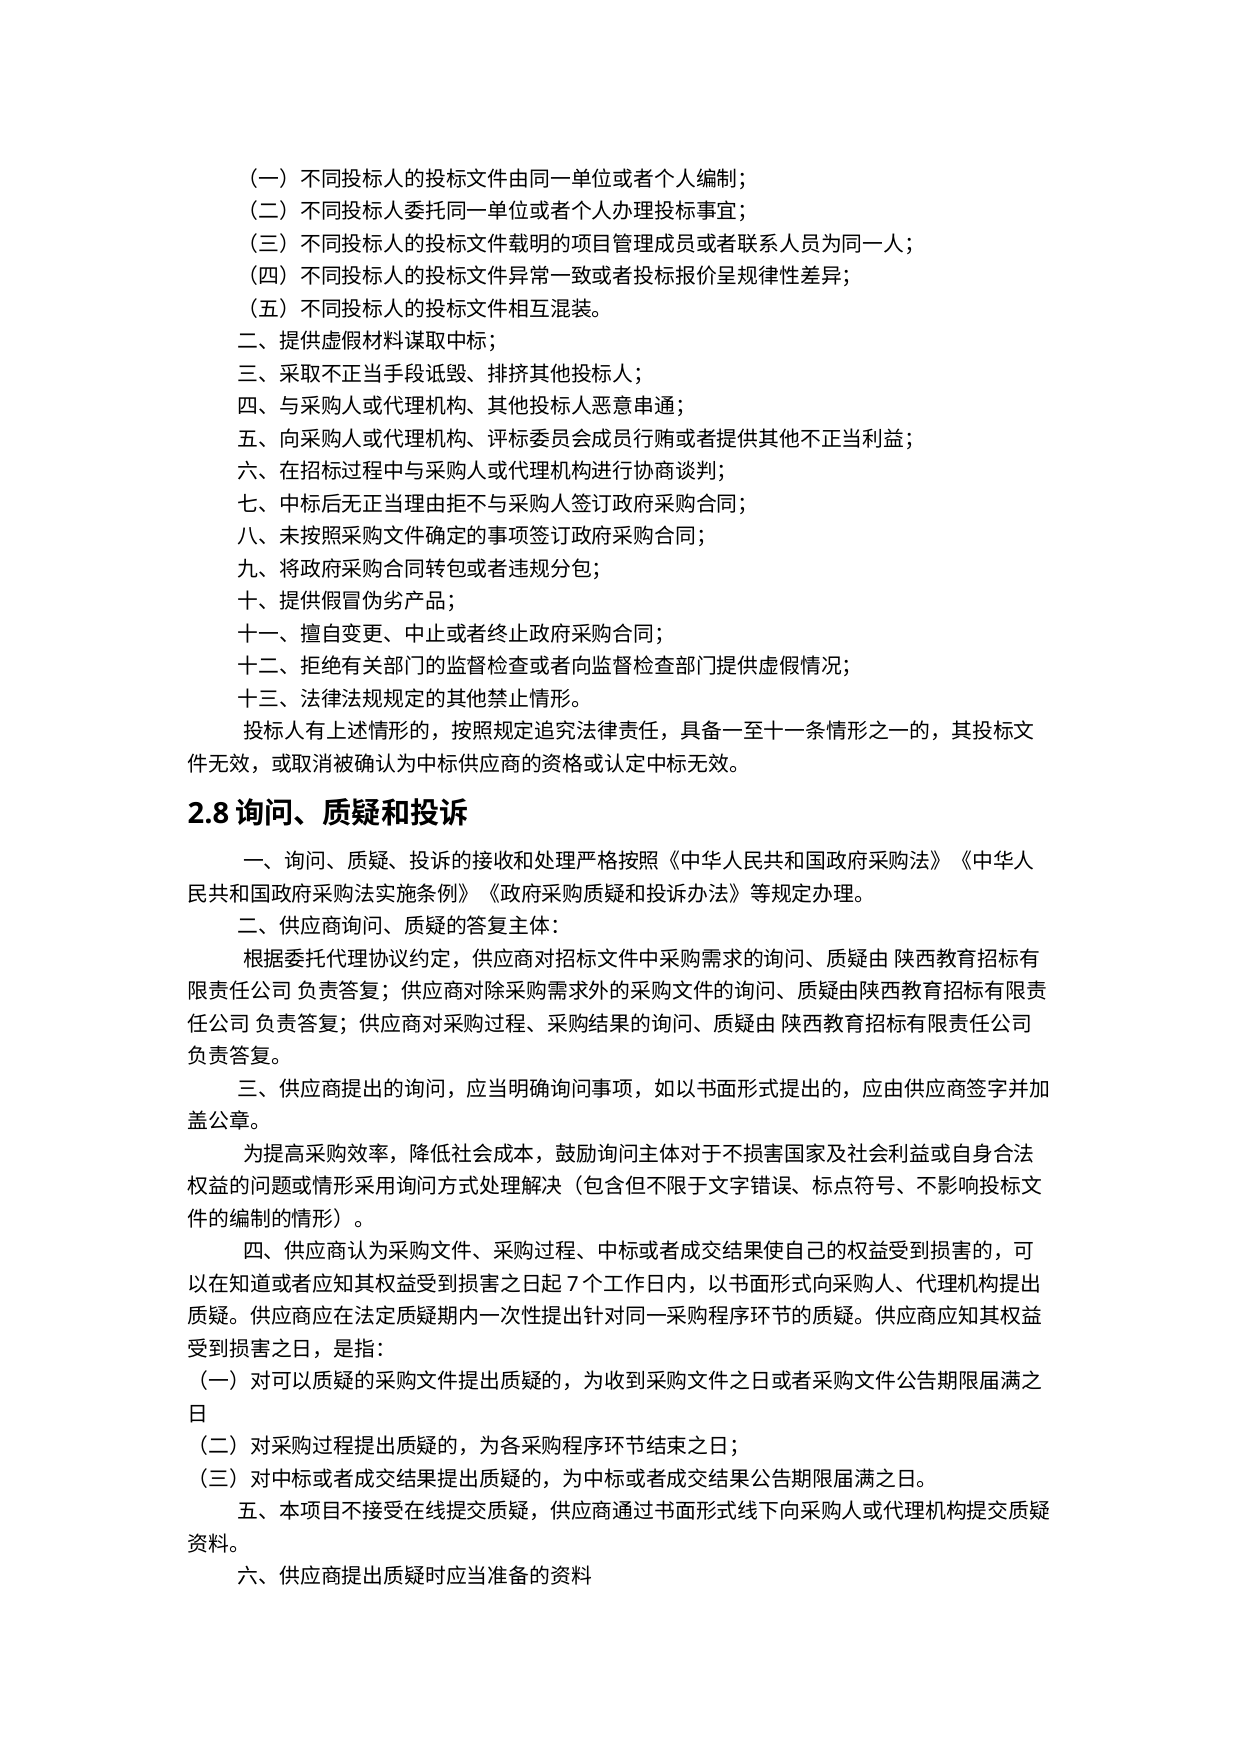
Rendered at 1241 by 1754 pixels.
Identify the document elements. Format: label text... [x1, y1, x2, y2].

text 为提高采购效率，降低社会成本，鼓励询问主体对于不损害国家及社会利益或自身合法权益的问题或情形采用询问方式处理解决（包含但不限于文字错误、标点符号、不影响投标文件的编制的情形）。 [187, 1137, 1053, 1234]
text 五、向采购人或代理机构、评标委员会成员行贿或者提供其他不正当利益； [187, 422, 1053, 454]
text 六、供应商提出质疑时应当准备的资料 [187, 1559, 1053, 1592]
text （五）不同投标人的投标文件相互混装。 [187, 292, 1053, 324]
text 四、供应商认为采购文件、采购过程、中标或者成交结果使自己的权益受到损害的，可以在知道或者应知其权益受到损害之日起7个工作日内，以书面形式向采购人、代理机构提出质疑。供应商应在法定质疑期内一次性提出针对同一采购程序环节的质疑。供应商应知其权益受到损害之日，是指： [187, 1234, 1053, 1364]
text （三）不同投标人的投标文件载明的项目管理成员或者联系人员为同一人； [187, 227, 1053, 259]
text 二、提供虚假材料谋取中标； [187, 324, 1053, 357]
text 十三、法律法规规定的其他禁止情形。 [187, 682, 1053, 714]
text 四、与采购人或代理机构、其他投标人恶意串通； [187, 389, 1053, 422]
text （二）不同投标人委托同一单位或者个人办理投标事宜； [187, 194, 1053, 227]
text 九、将政府采购合同转包或者违规分包； [187, 552, 1053, 584]
text 一、询问、质疑、投诉的接收和处理严格按照《中华人民共和国政府采购法》《中华人民共和国政府采购法实施条例》《政府采购质疑和投诉办法》等规定办理。 [187, 844, 1053, 909]
text （四）不同投标人的投标文件异常一致或者投标报价呈规律性差异； [187, 259, 1053, 292]
text 二、供应商询问、质疑的答复主体： [187, 909, 1053, 942]
text 七、中标后无正当理由拒不与采购人签订政府采购合同； [187, 487, 1053, 519]
text 十一、擅自变更、中止或者终止政府采购合同； [187, 617, 1053, 649]
text （一）对可以质疑的采购文件提出质疑的，为收到采购文件之日或者采购文件公告期限届满之日 [187, 1364, 1053, 1429]
text 八、未按照采购文件确定的事项签订政府采购合同； [187, 519, 1053, 552]
text 十二、拒绝有关部门的监督检查或者向监督检查部门提供虚假情况； [187, 649, 1053, 682]
text 三、采取不正当手段诋毁、排挤其他投标人； [187, 357, 1053, 389]
text 2.8询问、质疑和投诉 [187, 779, 1053, 844]
text （三）对中标或者成交结果提出质疑的，为中标或者成交结果公告期限届满之日。 [187, 1462, 1053, 1494]
text （二）对采购过程提出质疑的，为各采购程序环节结束之日； [187, 1429, 1053, 1462]
text 根据委托代理协议约定，供应商对招标文件中采购需求的询问、质疑由 陕西教育招标有限责任公司 负责答复；供应商对除采购需求外的采购文件的询问、质疑由陕西教育招标有限责任公司 负责答复；供应商对采购过程、采购结果的询问、质疑由 陕西教育招标有限责任公司 负责答复。 [187, 942, 1053, 1072]
text 六、在招标过程中与采购人或代理机构进行协商谈判； [187, 454, 1053, 487]
text （一）不同投标人的投标文件由同一单位或者个人编制； [187, 162, 1053, 194]
text 十、提供假冒伪劣产品； [187, 584, 1053, 617]
text 三、供应商提出的询问，应当明确询问事项，如以书面形式提出的，应由供应商签字并加盖公章。 [187, 1072, 1053, 1137]
text 五、本项目不接受在线提交质疑，供应商通过书面形式线下向采购人或代理机构提交质疑资料。 [187, 1494, 1053, 1559]
text 投标人有上述情形的，按照规定追究法律责任，具备一至十一条情形之一的，其投标文件无效，或取消被确认为中标供应商的资格或认定中标无效。 [187, 714, 1053, 779]
